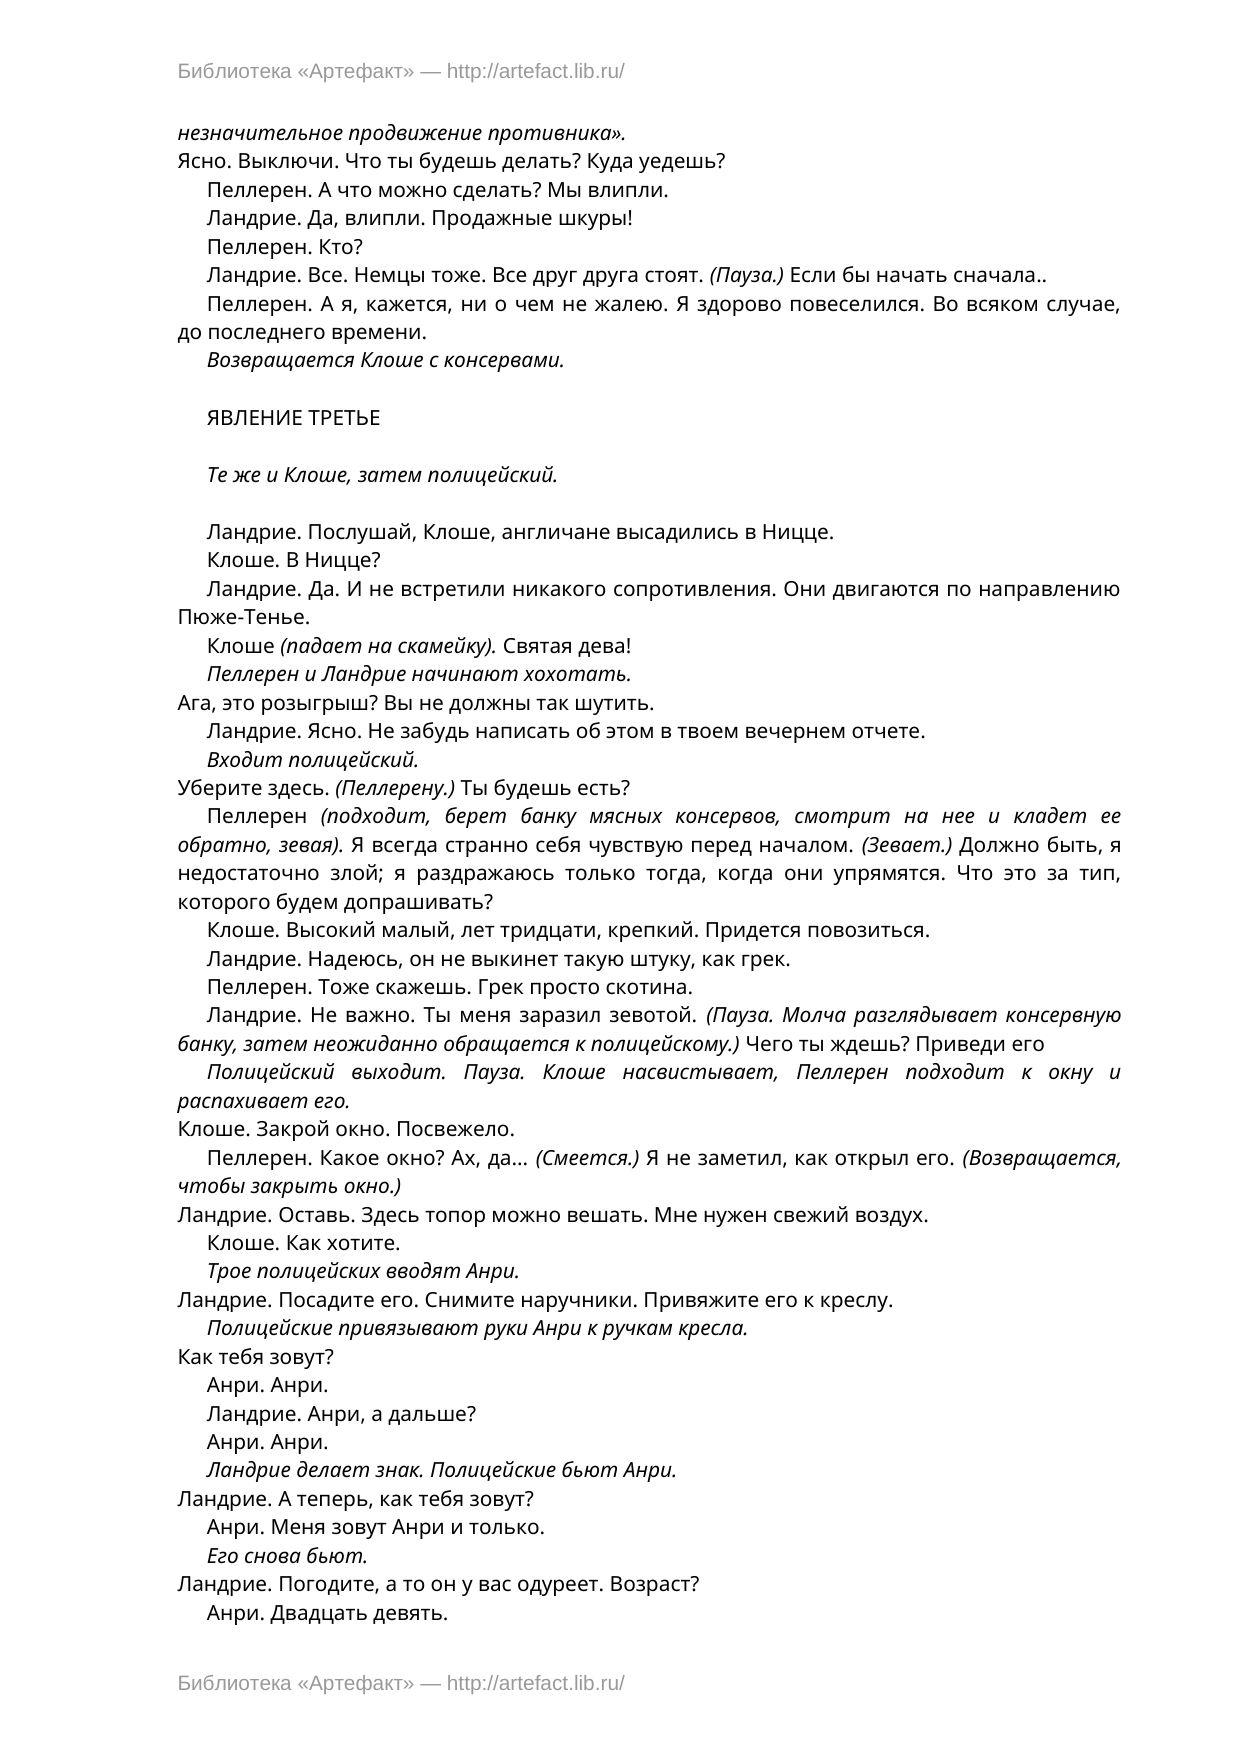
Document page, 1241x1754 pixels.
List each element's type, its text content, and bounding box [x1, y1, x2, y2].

text Ландрие. Надеюсь, он не выкинет такую штуку, как грек. [177, 944, 1122, 972]
text Пеллерен. А я, кажется, ни о чем не жалею. Я здорово повеселился. Во всяком случае, до последнего времени. [177, 289, 1122, 346]
text Пеллерен. А что можно сделать? Мы влипли. [177, 175, 1122, 203]
text Пеллерен. Тоже скажешь. Грек просто скотина. [177, 972, 1122, 1001]
text ЯВЛЕНИЕ ТРЕТЬЕ [177, 403, 1122, 460]
text Анри. Меня зовут Анри и только. [177, 1512, 1122, 1541]
text Клоше. Высокий малый, лет тридцати, крепкий. Придется повозиться. [177, 915, 1122, 944]
text Трое полицейских вводят Анри. Ландрие. Посадите его. Снимите наручники. Привяжите его к креслу. [177, 1257, 1122, 1313]
text Ландрие. Послушай, Клоше, англичане высадились в Ницце. [177, 517, 1122, 546]
text Пеллерен. Какое окно? Ах, да... (Смеется.) Я не заметил, как открыл его. (Возвращается, чтобы закрыть окно.) Ландрие. Оставь. Здесь топор можно вешать. Мне нужен свежий воздух. [177, 1143, 1122, 1228]
text Ландрие. Не важно. Ты меня заразил зевотой. (Пауза. Молча разглядывает консервную банку, затем неожиданно обращается к полицейскому.) Чего ты ждешь? Приведи его [177, 1001, 1122, 1057]
text Его снова бьют. Ландрие. Погодите, а то он у вас одуреет. Возраст? [177, 1541, 1122, 1598]
text Ландрие. Да, влипли. Продажные шкуры! [177, 203, 1122, 232]
text Возвращается Клоше с консервами. [177, 346, 1122, 403]
text Клоше. Как хотите. [177, 1228, 1122, 1257]
text Анри. Анри. [177, 1427, 1122, 1456]
text Ландрие. Ясно. Не забудь написать об этом в твоем вечернем отчете. [177, 716, 1122, 745]
text Пеллерен и Ландрие начинают хохотать. Ага, это розыгрыш? Вы не должны так шутить. [177, 659, 1122, 716]
text Входит полицейский. Уберите здесь. (Пеллерену.) Ты будешь есть? [177, 745, 1122, 802]
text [177, 118, 1122, 175]
text Те же и Клоше, затем полицейский. [177, 460, 1122, 517]
text Анри. Двадцать девять. [177, 1598, 1122, 1626]
text Пeллeрeн. Кто? [177, 232, 1122, 260]
text Ландрие. Да. И не встретили никакого сопротивления. Они двигаются по направлению Пюже-Тенье. [177, 574, 1122, 631]
text Клоше. В Ницце? [177, 546, 1122, 574]
text Полицейские привязывают руки Анри к ручкам кресла. Как тебя зовут? [177, 1313, 1122, 1370]
text Клоше (падает на скамейку). Святая дева! [177, 631, 1122, 659]
text Полицейский выходит. Пауза. Клоше насвистывает, Пеллерен подходит к окну и распахивает его. Клоше. Закрой окно. Посвежело. [177, 1057, 1122, 1143]
text Ландрие делает знак. Полицейские бьют Анри. Ландрие. A теперь, как тебя зовут? [177, 1456, 1122, 1512]
text Ландрие. Анри, а дальше? [177, 1399, 1122, 1427]
text Пеллерен (подходит, берет банку мясных консервов, смотрит на нее и кладет ее обратно, зевая). Я всегда странно себя чувствую перед началом. (Зевает.) Должно быть, я недостаточно злой; я раздражаюсь только тогда, когда они упрямятся. Что это за тип, которого будем допрашивать? [177, 802, 1122, 915]
text Ландрие. Все. Немцы тоже. Все друг друга стоят. (Пауза.) Если бы начать сначала.. [177, 260, 1122, 289]
text Анри. Анри. [177, 1370, 1122, 1399]
